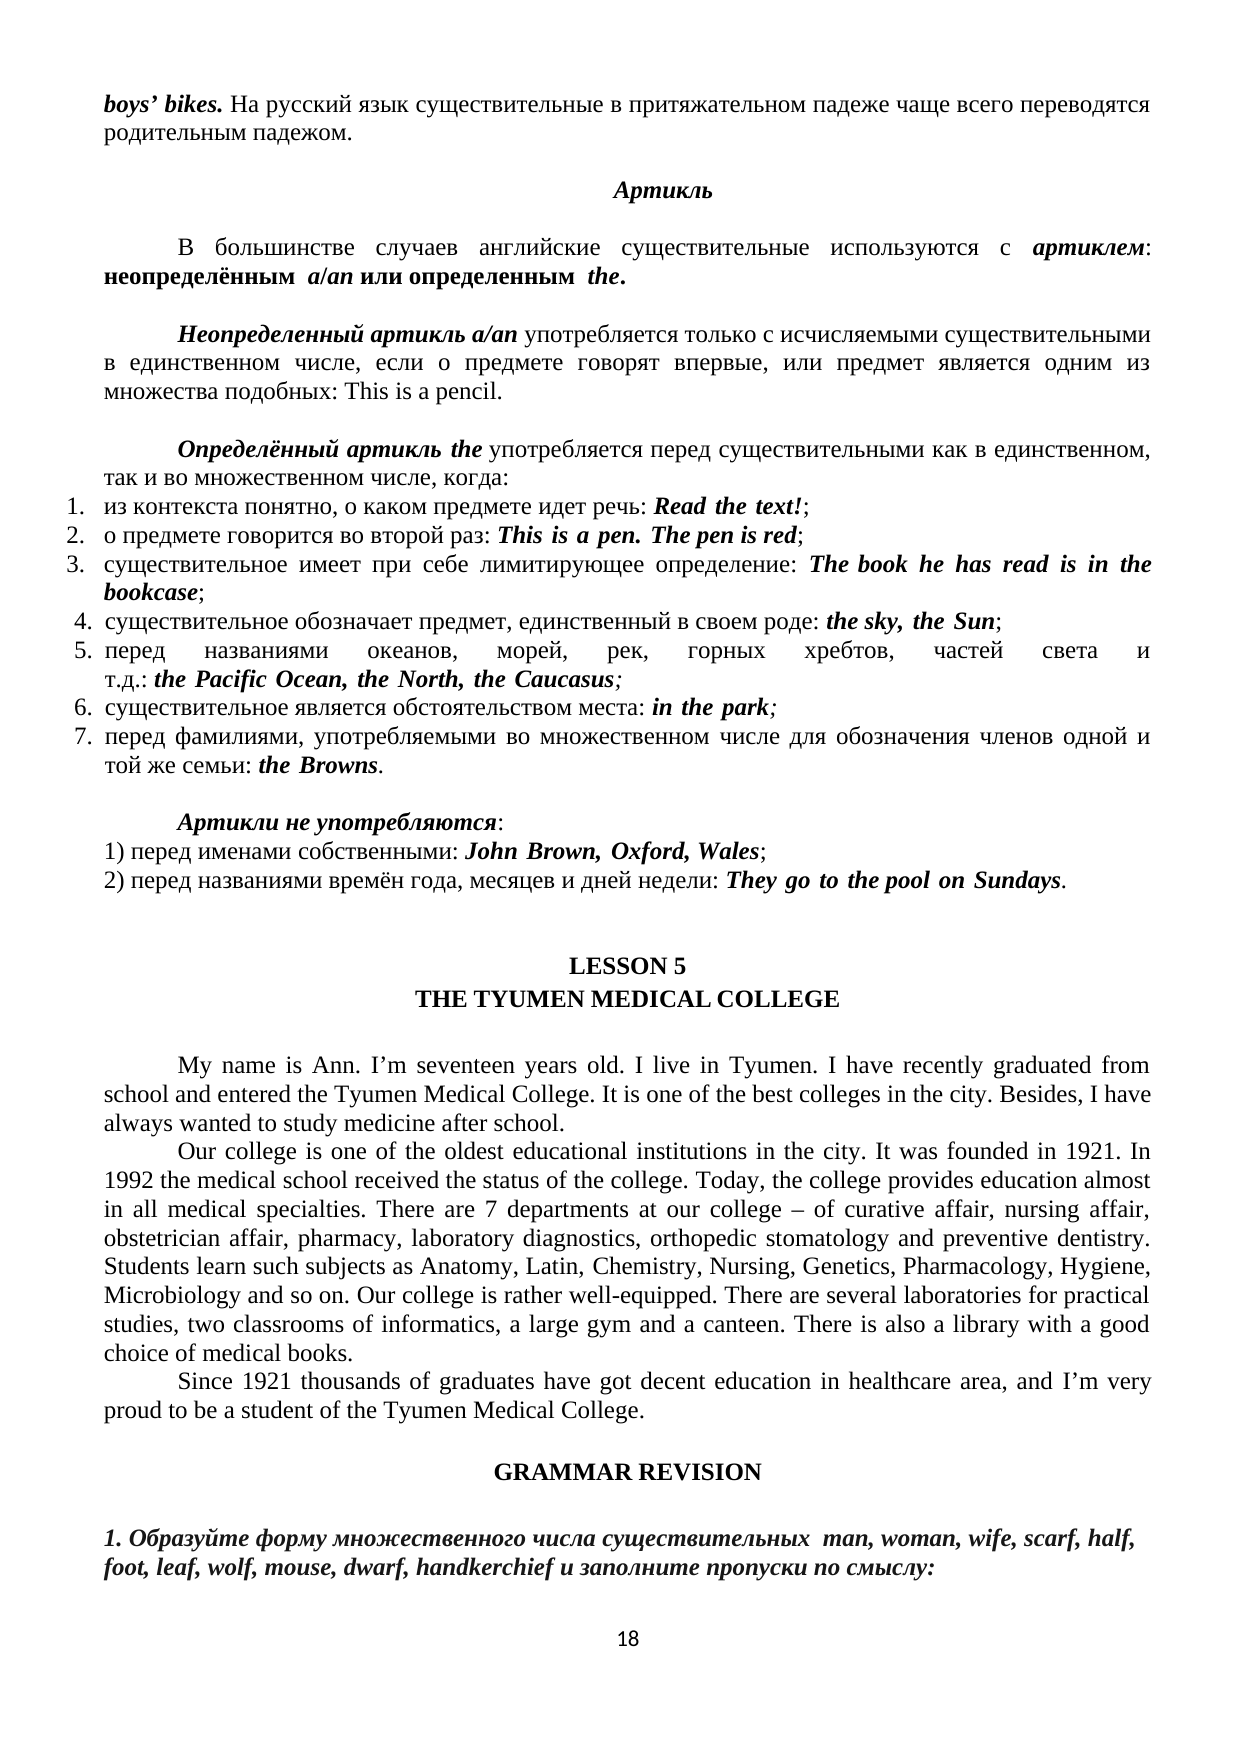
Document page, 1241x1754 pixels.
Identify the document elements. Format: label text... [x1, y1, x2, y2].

text Артикль [103, 175, 1152, 204]
text Неопределенный артикль a/an употребляется только с исчисляемыми существительными в единственном числе, если о предмете говорят впервые, или предмет является одним из множества подобных: This is a pencil. [103, 319, 1152, 405]
text 1. Образуйте форму множественного числа существительных man, woman, wife, scarf, half, foot, leaf, wolf, mouse, dwarf, handkerchief и заполните пропуски по смыслу: [103, 1523, 1152, 1581]
text Артикли не употребляются: [103, 807, 1152, 836]
list перед названиями океанов, морей, рек, горных хребтов, частей света и т.д.: the Pacific Ocean, the North, the Caucasus; [74, 635, 1152, 692]
list перед фамилиями, употребляемыми во множественном числе для обозначения членов одной и той же семьи: the Browns. [74, 721, 1152, 779]
text 2) перед названиями времён года, месяцев и дней недели: They go to the pool on Sundays. [103, 865, 1152, 894]
text Since 1921 thousands of graduates have got decent education in healthcare area, and I’m very proud to be a student of the Tyumen Medical College. [103, 1366, 1152, 1424]
list о предмете говорится во второй раз: This is a pen. The pen is red; [66, 520, 1152, 549]
text 1) перед именами собственными: John Brown, Oxford, Wales; [103, 836, 1152, 865]
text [103, 89, 1152, 146]
subtitle THE TYUMEN MEDICAL COLLEGE [103, 984, 1152, 1013]
list существительное обозначает предмет, единственный в своем роде: the sky, the Sun; [74, 606, 1152, 635]
text My name is Ann. I’m seventeen years old. I live in Tyumen. I have recently graduated from school and entered the Tyumen Medical College. It is one of the best colleges in the city. Besides, I have always wanted to study medicine after school. [103, 1050, 1152, 1136]
text В большинстве случаев английские существительные используются с артиклем: неопределённым a/an или определенным the. [103, 232, 1152, 290]
text Our college is one of the oldest educational institutions in the city. It was founded in 1921. In 1992 the medical school received the status of the college. Today, the college provides education almost in all medical specialties. There are 7 departments at our college – of curative affair, nursing affair, obstetrician affair, pharmacy, laboratory diagnostics, orthopedic stomatology and preventive dentistry. Students learn such subjects as Anatomy, Latin, Сhemistry, Nursing, Genetics, Pharmacology, Hygiene, Microbiology and so on. Our college is rather well-equipped. There are several laboratories for practical studies, two classrooms of informatics, a large gym and a canteen. There is also a library with a good choice of medical books. [103, 1136, 1152, 1366]
text Определённый артикль the употребляется перед существительными как в единственном, так и во множественном числе, когда: [103, 434, 1152, 491]
list существительное имеет при себе лимитирующее определение: The book he has read is in the bookcase; [66, 549, 1152, 606]
subtitle LESSON 5 [103, 951, 1152, 980]
list из контекста понятно, о каком предмете идет речь: Read the text!; [66, 491, 1152, 520]
subtitle GRAMMAR REVISION [103, 1457, 1152, 1486]
list существительное является обстоятельством места: in the park; [74, 692, 1152, 721]
